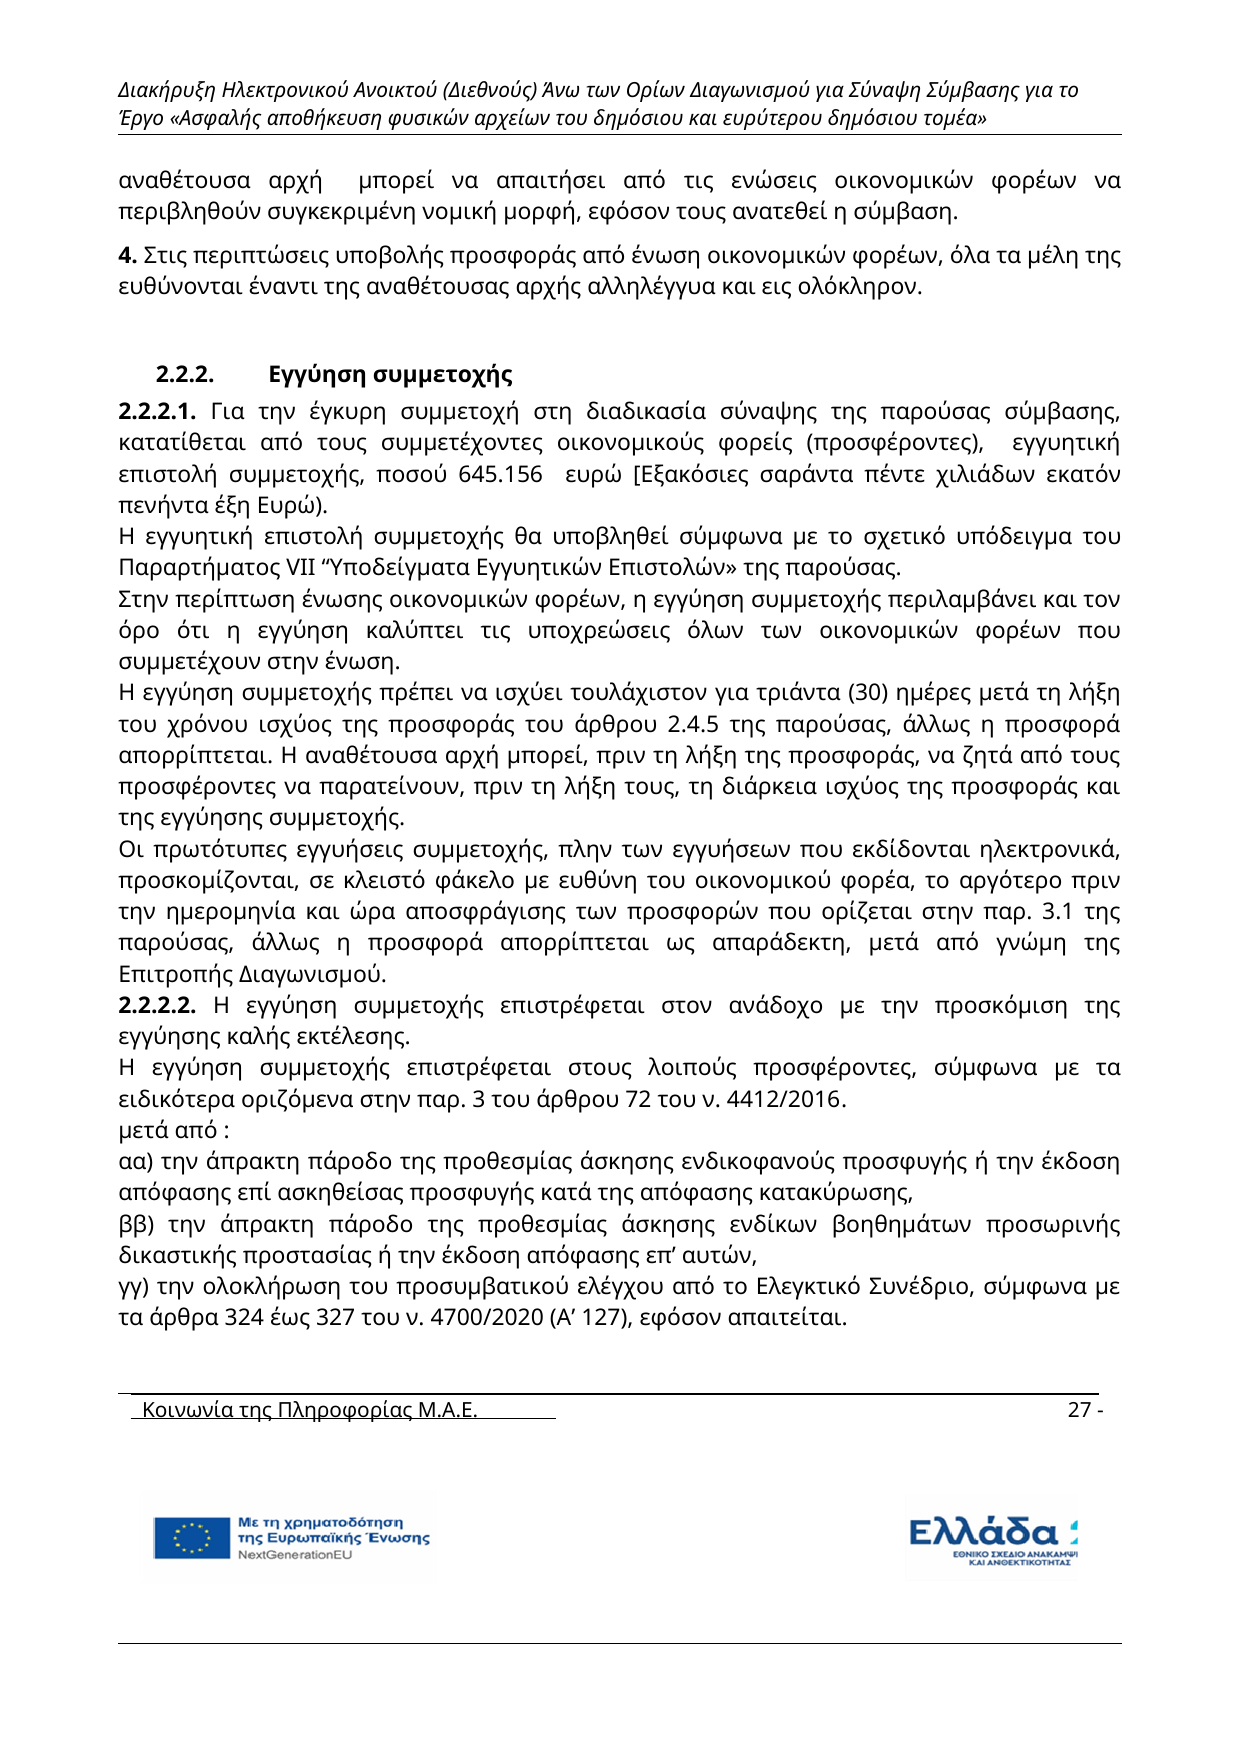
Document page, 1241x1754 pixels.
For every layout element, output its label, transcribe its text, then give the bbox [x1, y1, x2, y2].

text 4. Στις περιπτώσεις υποβολής προσφοράς από ένωση οικονομικών φορέων, όλα τα μέλη της ευθύνονται έναντι της αναθέτουσας αρχής αλληλέγγυα και εις ολόκληρον. [118, 239, 1122, 301]
picture [130, 1487, 1078, 1628]
subtitle Εγγύηση συμμετοχής [156, 357, 1122, 389]
text 2.2.2.2. Η εγγύηση συμμετοχής επιστρέφεται στον ανάδοχο με την προσκόμιση της εγγύησης καλής εκτέλεσης. [118, 989, 1122, 1051]
text αα) την άπρακτη πάροδο της προθεσμίας άσκησης ενδικοφανούς προσφυγής ή την έκδοση απόφασης επί ασκηθείσας προσφυγής κατά της απόφασης κατακύρωσης, [118, 1145, 1122, 1207]
text γγ) την ολοκλήρωση του προσυμβατικού ελέγχου από το Ελεγκτικό Συνέδριο, σύμφωνα με τα άρθρα 324 έως 327 του ν. 4700/2020 (Α’ 127), εφόσον απαιτείται. [118, 1270, 1122, 1332]
text Οι πρωτότυπες εγγυήσεις συμμετοχής, πλην των εγγυήσεων που εκδίδονται ηλεκτρονικά, προσκομίζονται, σε κλειστό φάκελο με ευθύνη του οικονομικού φορέα, το αργότερο πριν την ημερομηνία και ώρα αποσφράγισης των προσφορών που ορίζεται στην παρ. 3.1 της παρούσας, άλλως η προσφορά απορρίπτεται ως απαράδεκτη, μετά από γνώμη της Επιτροπής Διαγωνισμού. [118, 832, 1122, 989]
text Η εγγύηση συμμετοχής πρέπει να ισχύει τουλάχιστον για τριάντα (30) ημέρες μετά τη λήξη του χρόνου ισχύος της προσφοράς του άρθρου 2.4.5 της παρούσας, άλλως η προσφορά απορρίπτεται. Η αναθέτουσα αρχή μπορεί, πριν τη λήξη της προσφοράς, να ζητά από τους προσφέροντες να παρατείνουν, πριν τη λήξη τους, τη διάρκεια ισχύος της προσφοράς και της εγγύησης συμμετοχής. [118, 676, 1122, 832]
text Η εγγυητική επιστολή συμμετοχής θα υποβληθεί σύμφωνα με το σχετικό υπόδειγμα του Παραρτήματoς VII “Υποδείγματα Εγγυητικών Επιστολών» της παρούσας. [118, 520, 1122, 582]
text ββ) την άπρακτη πάροδο της προθεσμίας άσκησης ενδίκων βοηθημάτων προσωρινής δικαστικής προστασίας ή την έκδοση απόφασης επ’ αυτών, [118, 1207, 1122, 1270]
text 2.2.2.1. Για την έγκυρη συμμετοχή στη διαδικασία σύναψης της παρούσας σύμβασης, κατατίθεται από τους συμμετέχοντες οικονομικούς φορείς (προσφέροντες), εγγυητική επιστολή συμμετοχής, ποσού 645.156 ευρώ [Εξακόσιες σαράντα πέντε χιλιάδων εκατόν πενήντα έξη Ευρώ). [118, 395, 1122, 520]
text Η εγγύηση συμμετοχής επιστρέφεται στους λοιπούς προσφέροντες, σύμφωνα με τα ειδικότερα οριζόμενα στην παρ. 3 του άρθρου 72 του ν. 4412/2016. [118, 1051, 1122, 1114]
text μετά από : [118, 1114, 1122, 1145]
text Στην περίπτωση ένωσης οικονομικών φορέων, η εγγύηση συμμετοχής περιλαμβάνει και τον όρο ότι η εγγύηση καλύπτει τις υποχρεώσεις όλων των οικονομικών φορέων που συμμετέχουν στην ένωση. [118, 582, 1122, 676]
